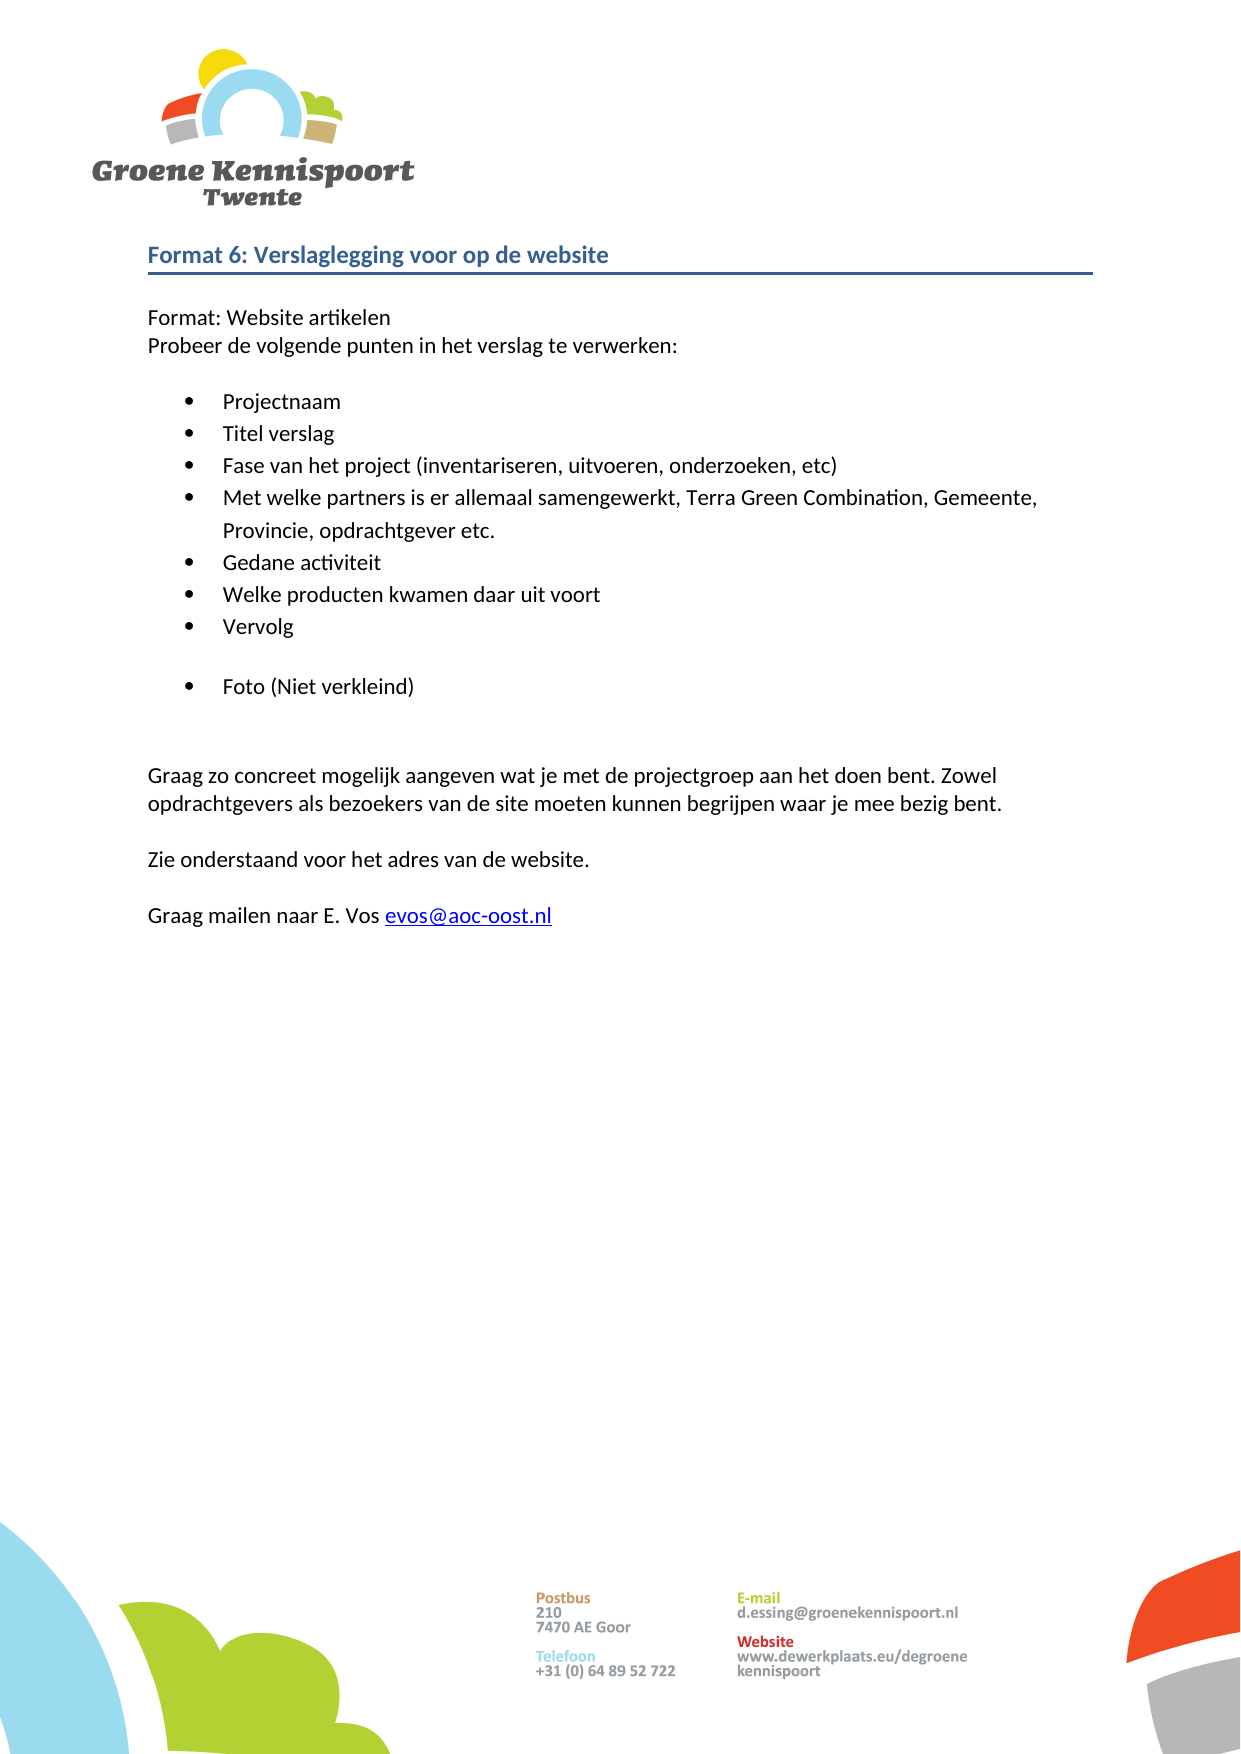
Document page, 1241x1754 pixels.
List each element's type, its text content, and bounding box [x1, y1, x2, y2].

subtitle Format 6: Verslaglegging voor op de website [148, 239, 1093, 272]
list Vervolg [185, 612, 1093, 640]
list Titel verslag [185, 419, 1093, 447]
text Graag zo concreet mogelijk aangeven wat je met de projectgroep aan het doen bent. Zowel opdrachtgevers als bezoekers van de site moeten kunnen begrijpen waar je mee bezig bent. [148, 761, 1093, 817]
list Foto (Niet verkleind) [185, 672, 1093, 701]
text Graag mailen naar E. Vos evos@aoc-oost.nl [148, 901, 1093, 929]
text Probeer de volgende punten in het verslag te verwerken: [148, 331, 1093, 359]
list Met welke partners is er allemaal samengewerkt, Terra Green Combination, Gemeente, Provincie, opdrachtgever etc. [185, 483, 1093, 544]
list Projectnaam [185, 387, 1093, 415]
list Gedane activiteit [185, 548, 1093, 576]
text Format: Website artikelen [148, 303, 1093, 331]
text Zie onderstaand voor het adres van de website. [148, 845, 1093, 873]
list Fase van het project (inventariseren, uitvoeren, onderzoeken, etc) [185, 451, 1093, 479]
list Welke producten kwamen daar uit voort [185, 580, 1093, 608]
picture [0, 0, 1241, 1754]
